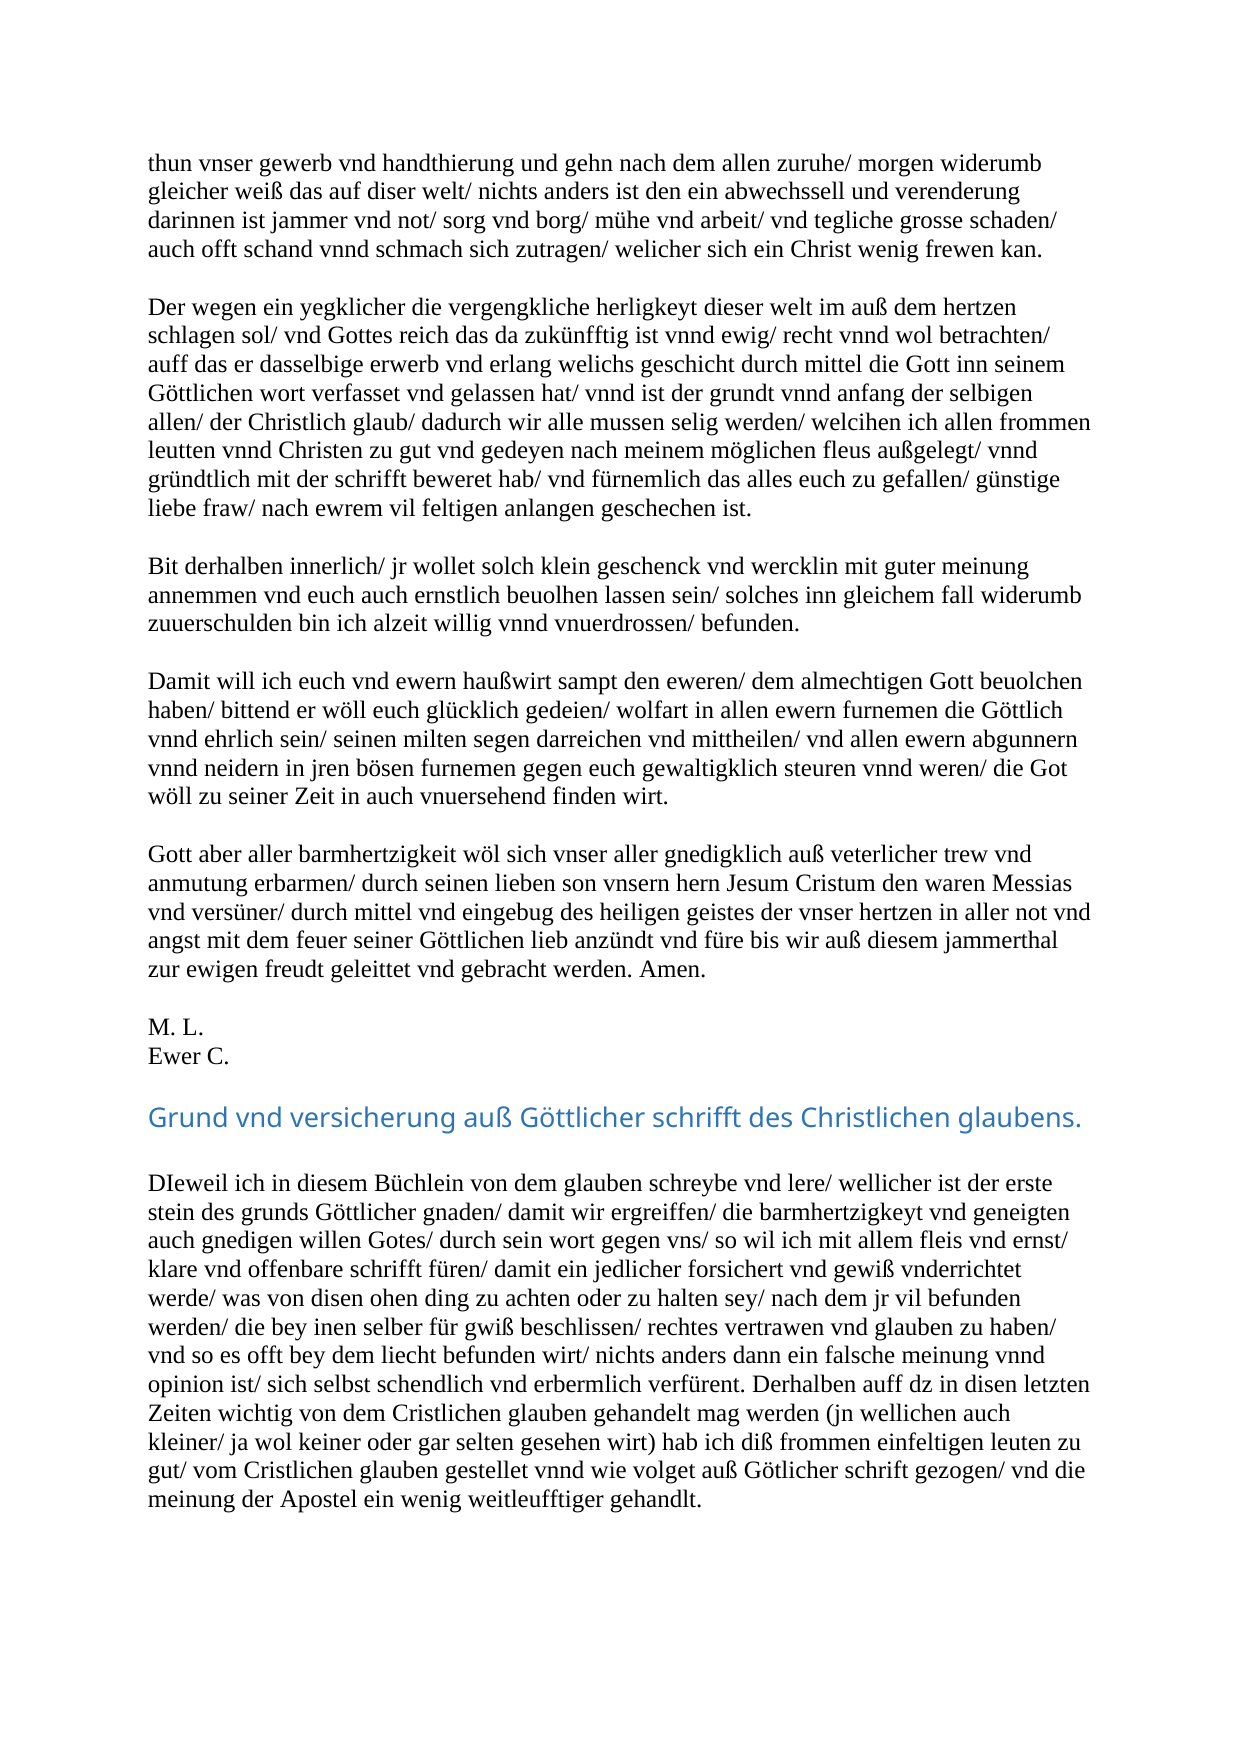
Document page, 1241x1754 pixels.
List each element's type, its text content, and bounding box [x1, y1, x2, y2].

subtitle Grund vnd versicherung auß Göttlicher schrifft des Christlichen glaubens. [148, 1099, 1093, 1136]
text M. L. Ewer C. [148, 1012, 1093, 1070]
text Gott aber aller barmhertzigkeit wöl sich vnser aller gnedigklich auß veterlicher trew vnd anmutung erbarmen/ durch seinen lieben son vnsern hern Jesum Cristum den waren Messias vnd versüner/ durch mittel vnd eingebug des heiligen geistes der vnser hertzen in aller not vnd angst mit dem feuer seiner Göttlichen lieb anzündt vnd füre bis wir auß diesem jammerthal zur ewigen freudt geleittet vnd gebracht werden. Amen. [148, 839, 1093, 983]
text DIeweil ich in diesem Büchlein von dem glauben schreybe vnd lere/ wellicher ist der erste stein des grunds Göttlicher gnaden/ damit wir ergreiffen/ die barmhertzigkeyt vnd geneigten auch gnedigen willen Gotes/ durch sein wort gegen vns/ so wil ich mit allem fleis vnd ernst/ klare vnd offenbare schrifft füren/ damit ein jedlicher forsichert vnd gewiß vnderrichtet werde/ was von disen ohen ding zu achten oder zu halten sey/ nach dem jr vil befunden werden/ die bey inen selber für gwiß beschlissen/ rechtes vertrawen vnd glauben zu haben/ vnd so es offt bey dem liecht befunden wirt/ nichts anders dann ein falsche meinung vnnd opinion ist/ sich selbst schendlich vnd erbermlich verfürent. Derhalben auff dz in disen letzten Zeiten wichtig von dem Cristlichen glauben gehandelt mag werden (jn wellichen auch kleiner/ ja wol keiner oder gar selten gesehen wirt) hab ich diß frommen einfeltigen leuten zu gut/ vom Cristlichen glauben gestellet vnnd wie volget auß Götlicher schrift gezogen/ vnd die meinung der Apostel ein wenig weitleufftiger gehandlt. [148, 1168, 1093, 1513]
text Bit derhalben innerlich/ jr wollet solch klein geschenck vnd wercklin mit guter meinung annemmen vnd euch auch ernstlich beuolhen lassen sein/ solches inn gleichem fall widerumb zuuerschulden bin ich alzeit willig vnnd vnuerdrossen/ befunden. [148, 551, 1093, 637]
text Der wegen ein yegklicher die vergengkliche herligkeyt dieser welt im auß dem hertzen schlagen sol/ vnd Gottes reich das da zukünfftig ist vnnd ewig/ recht vnnd wol betrachten/ auff das er dasselbige erwerb vnd erlang welichs geschicht durch mittel die Gott inn seinem Göttlichen wort verfasset vnd gelassen hat/ vnnd ist der grundt vnnd anfang der selbigen allen/ der Christlich glaub/ dadurch wir alle mussen selig werden/ welcihen ich allen frommen leutten vnnd Christen zu gut vnd gedeyen nach meinem möglichen fleus außgelegt/ vnnd gründtlich mit der schrifft beweret hab/ vnd fürnemlich das alles euch zu gefallen/ günstige liebe fraw/ nach ewrem vil feltigen anlangen geschechen ist. [148, 292, 1093, 522]
text Damit will ich euch vnd ewern haußwirt sampt den eweren/ dem almechtigen Gott beuolchen haben/ bittend er wöll euch glücklich gedeien/ wolfart in allen ewern furnemen die Göttlich vnnd ehrlich sein/ seinen milten segen darreichen vnd mittheilen/ vnd allen ewern abgunnern vnnd neidern in jren bösen furnemen gegen euch gewaltigklich steuren vnnd weren/ die Got wöll zu seiner Zeit in auch vnuersehend finden wirt. [148, 666, 1093, 810]
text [148, 148, 1093, 263]
